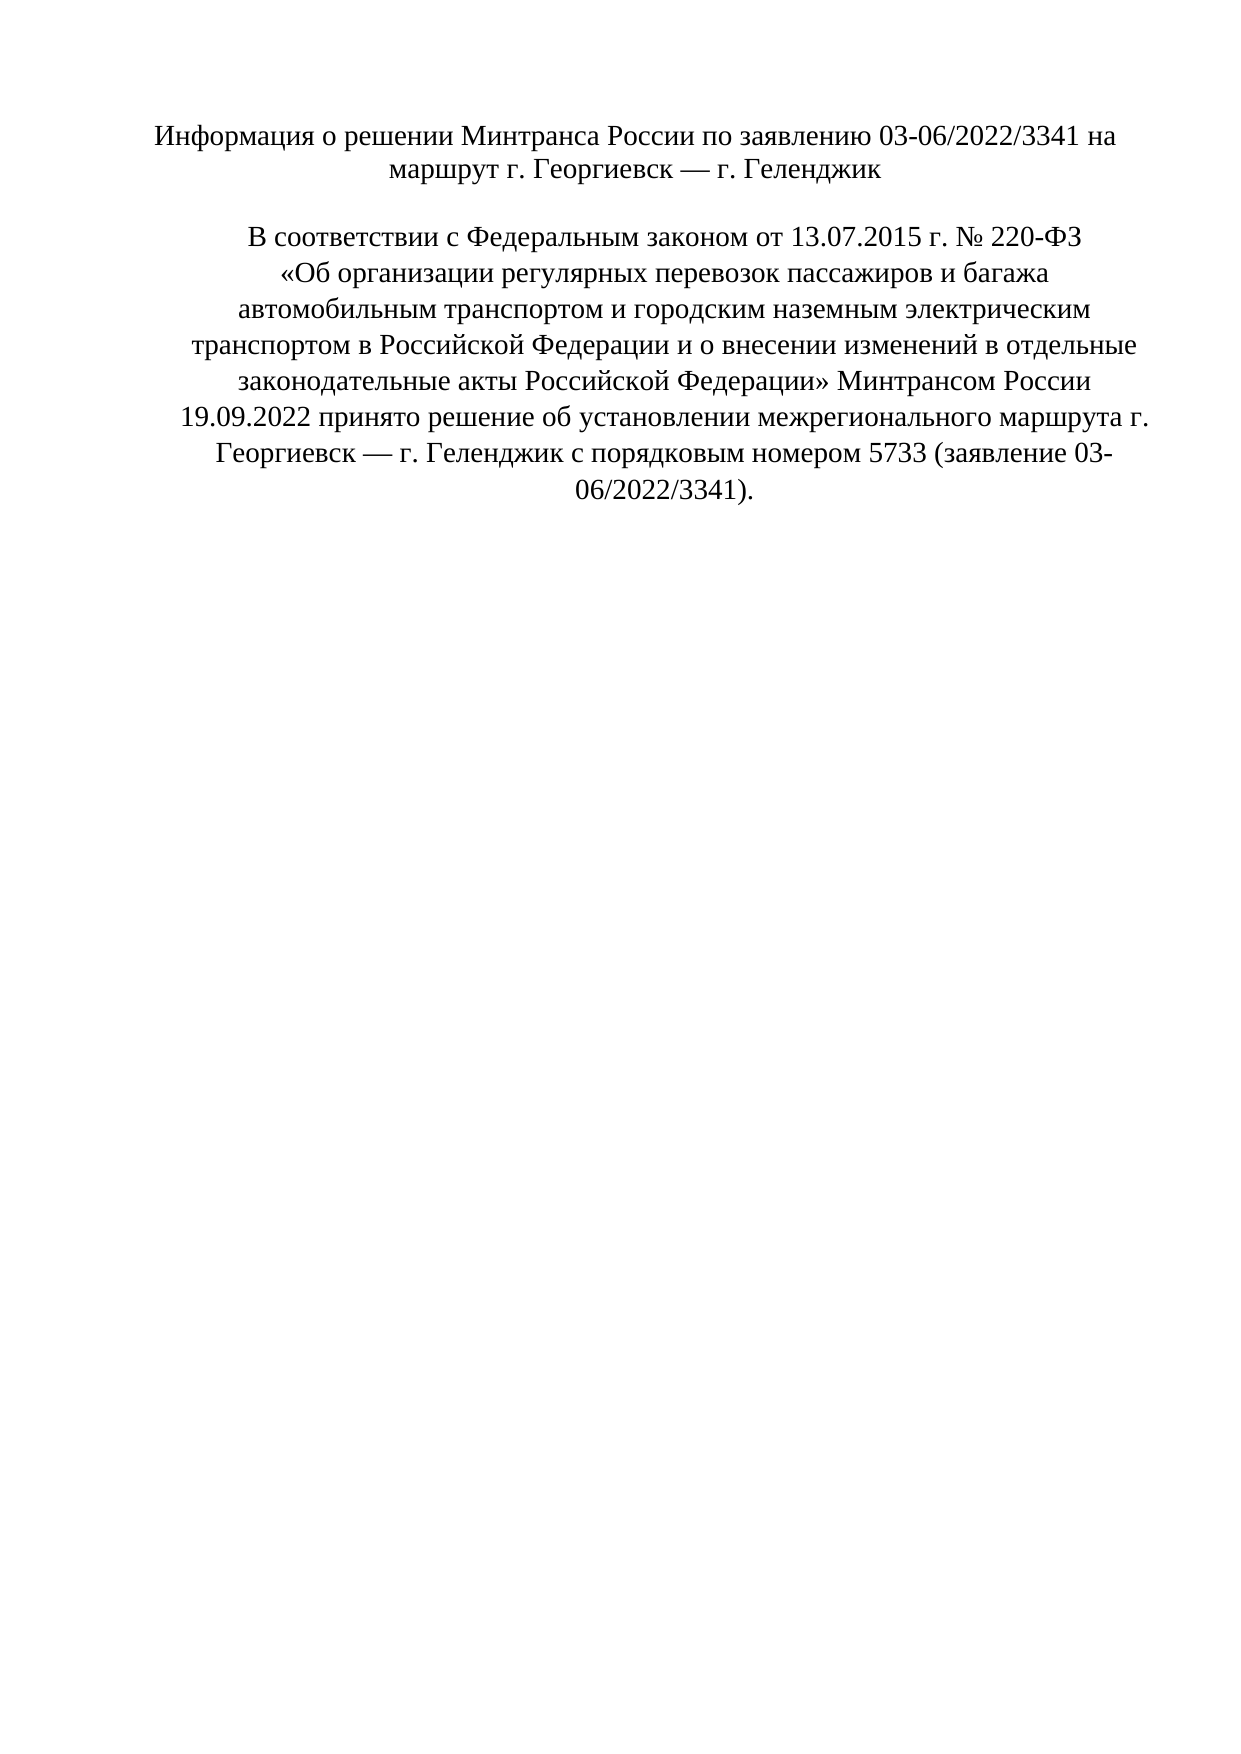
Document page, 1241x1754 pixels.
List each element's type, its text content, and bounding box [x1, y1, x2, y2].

text Информация о решении Минтранса России по заявлению 03-06/2022/3341 на маршрут г. Георгиевск — г. Геленджик [118, 118, 1152, 185]
text В соответствии с Федеральным законом от 13.07.2015 г. № 220-ФЗ «Об организации регулярных перевозок пассажиров и багажа автомобильным транспортом и городским наземным электрическим транспортом в Российской Федерации и о внесении изменений в отдельные законодательные акты Российской Федерации» Минтрансом России 19.09.2022 принято решение об установлении межрегионального маршрута г. Георгиевск — г. Геленджик с порядковым номером 5733 (заявление 03-06/2022/3341). [177, 219, 1152, 505]
